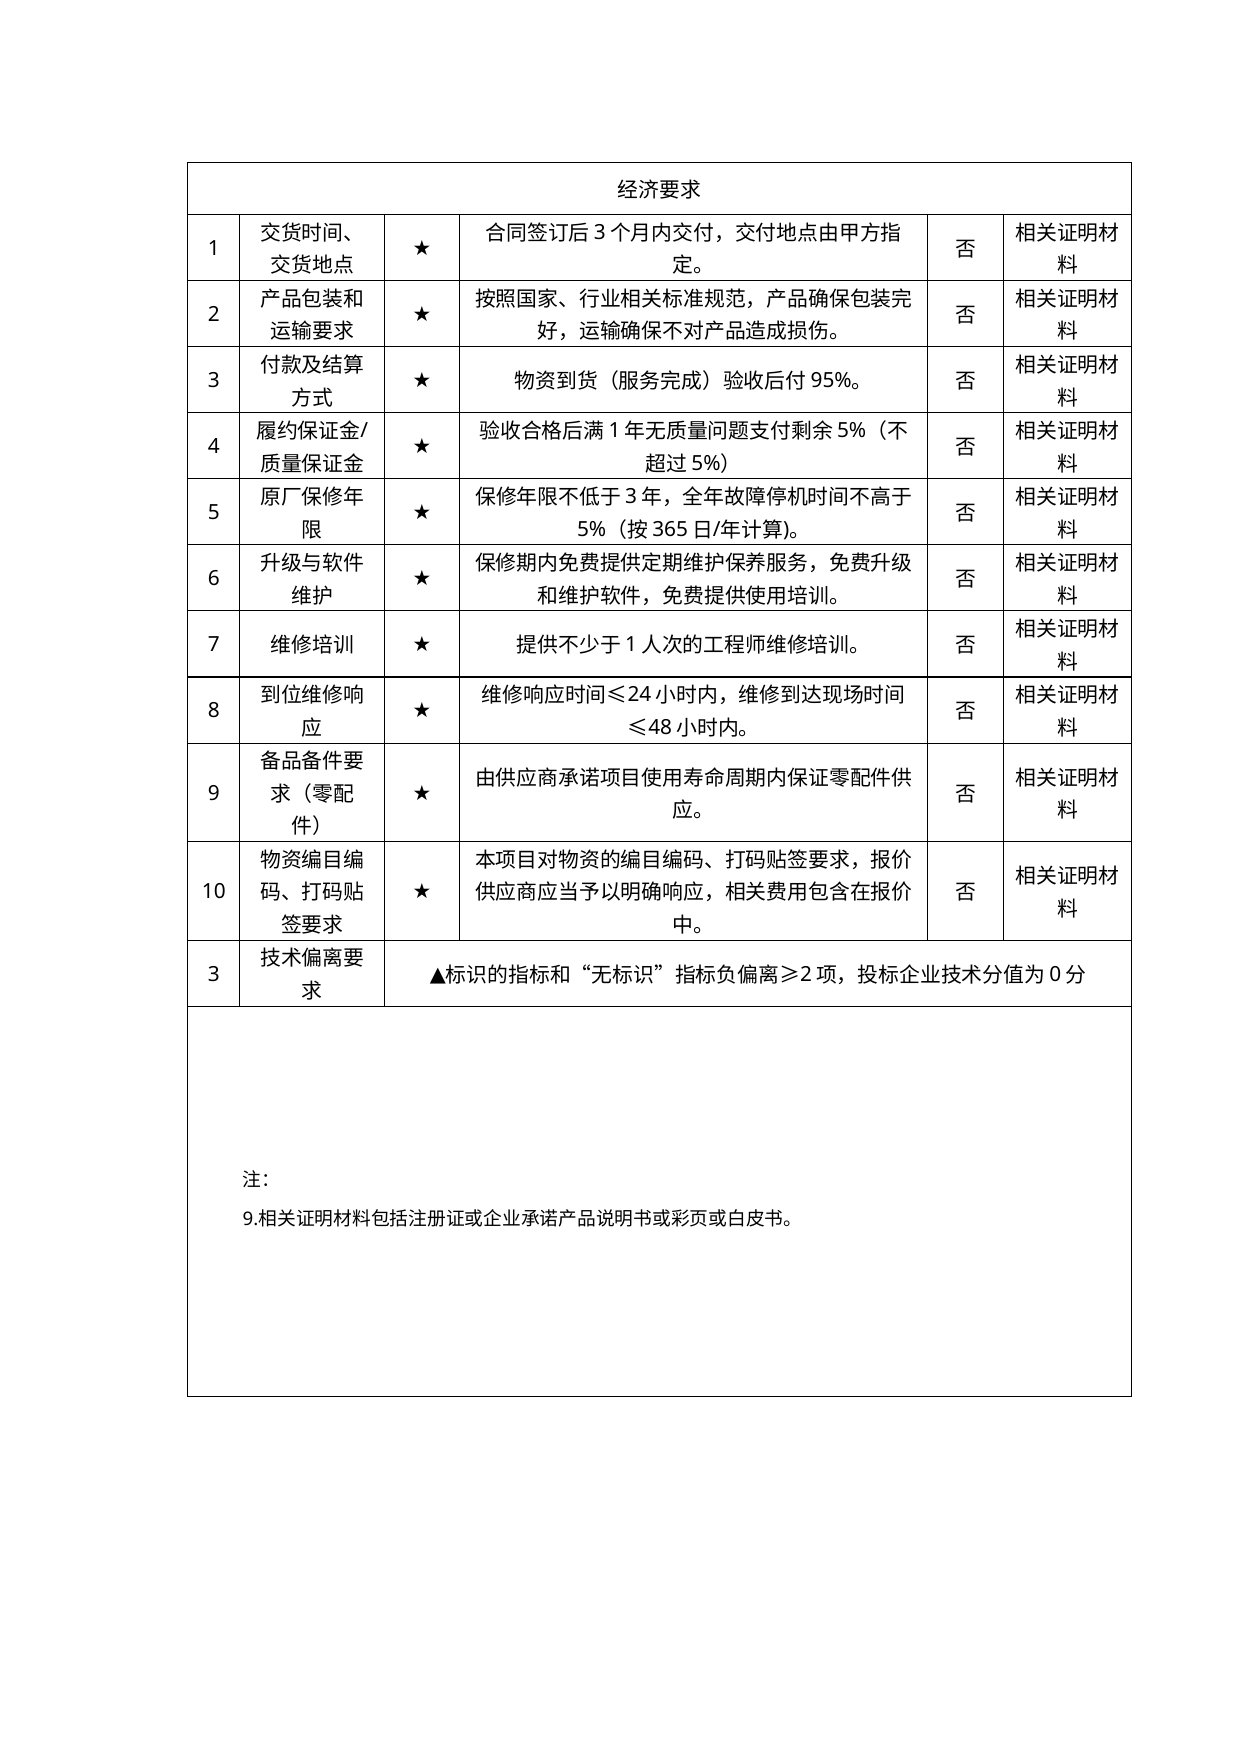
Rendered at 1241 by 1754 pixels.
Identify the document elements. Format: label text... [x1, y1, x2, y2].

table_cell ★ [385, 678, 459, 742]
table_cell ★ [385, 215, 459, 280]
table_cell 相关证明材料 [1004, 545, 1131, 610]
table_cell 合同签订后3个月内交付，交付地点由甲方指定。 [460, 215, 927, 280]
table_cell ★ [385, 545, 459, 610]
table_cell 验收合格后满1年无质量问题支付剩余5%（不超过5%） [460, 413, 927, 478]
table_cell 否 [928, 479, 1003, 544]
table_cell 经济要求 [188, 163, 1131, 214]
table_cell 7 [188, 611, 239, 676]
table_cell 产品包装和运输要求 [240, 281, 384, 346]
table_cell ★ [385, 611, 459, 676]
table_cell 相关证明材料 [1004, 281, 1131, 346]
table_cell 保修年限不低于3年，全年故障停机时间不高于5%（按365日/年计算)。 [460, 479, 927, 544]
table_cell 相关证明材料 [1004, 215, 1131, 280]
table_cell 原厂保修年限 [240, 479, 384, 544]
table_cell 技术偏离要求 [240, 941, 384, 1006]
table_cell 9 [188, 744, 239, 841]
table_cell 由供应商承诺项目使用寿命周期内保证零配件供应。 [460, 744, 927, 841]
table_cell 否 [928, 678, 1003, 742]
table_cell ★ [385, 744, 459, 841]
table_cell 物资编目编码、打码贴签要求 [240, 842, 384, 939]
table_cell 否 [928, 744, 1003, 841]
table_cell ★ [385, 413, 459, 478]
table_cell 备品备件要求（零配件） [240, 744, 384, 841]
table_cell 否 [928, 281, 1003, 346]
table_cell 否 [928, 842, 1003, 939]
table_cell 3 [188, 347, 239, 412]
table_cell 注： 9.相关证明材料包括注册证或企业承诺产品说明书或彩页或白皮书。 [188, 1007, 1131, 1396]
table_cell ▲标识的指标和“无标识”指标负偏离≥2项，投标企业技术分值为0分 [385, 941, 1131, 1006]
table_cell 本项目对物资的编目编码、打码贴签要求，报价供应商应当予以明确响应，相关费用包含在报价中。 [460, 842, 927, 939]
table_cell 相关证明材料 [1004, 413, 1131, 478]
table_cell 相关证明材料 [1004, 479, 1131, 544]
table_cell 否 [928, 611, 1003, 676]
table_cell 否 [928, 347, 1003, 412]
table_cell 3 [188, 941, 239, 1006]
table_cell 维修培训 [240, 611, 384, 676]
table_cell 相关证明材料 [1004, 347, 1131, 412]
table_cell 相关证明材料 [1004, 842, 1131, 939]
table_cell 相关证明材料 [1004, 678, 1131, 742]
table_cell 履约保证金/质量保证金 [240, 413, 384, 478]
table_cell 到位维修响应 [240, 678, 384, 742]
table_cell 8 [188, 678, 239, 742]
table_cell 保修期内免费提供定期维护保养服务，免费升级和维护软件，免费提供使用培训。 [460, 545, 927, 610]
table_cell ★ [385, 281, 459, 346]
table_cell 交货时间、交货地点 [240, 215, 384, 280]
table_cell 相关证明材料 [1004, 744, 1131, 841]
table_cell 维修响应时间≤24小时内，维修到达现场时间≤48小时内。 [460, 678, 927, 742]
table_cell 5 [188, 479, 239, 544]
table_cell ★ [385, 347, 459, 412]
table_cell 否 [928, 215, 1003, 280]
table_cell 4 [188, 413, 239, 478]
table_cell 相关证明材料 [1004, 611, 1131, 676]
table_cell ★ [385, 842, 459, 939]
table_cell 否 [928, 545, 1003, 610]
table_cell 物资到货（服务完成）验收后付95%。 [460, 347, 927, 412]
table_cell 否 [928, 413, 1003, 478]
table_cell 6 [188, 545, 239, 610]
table_cell 升级与软件维护 [240, 545, 384, 610]
table_cell 2 [188, 281, 239, 346]
table_cell 1 [188, 215, 239, 280]
table_cell 付款及结算方式 [240, 347, 384, 412]
table_cell 10 [188, 842, 239, 939]
table_cell 提供不少于1人次的工程师维修培训。 [460, 611, 927, 676]
table_cell ★ [385, 479, 459, 544]
table_cell 按照国家、行业相关标准规范，产品确保包装完好，运输确保不对产品造成损伤。 [460, 281, 927, 346]
